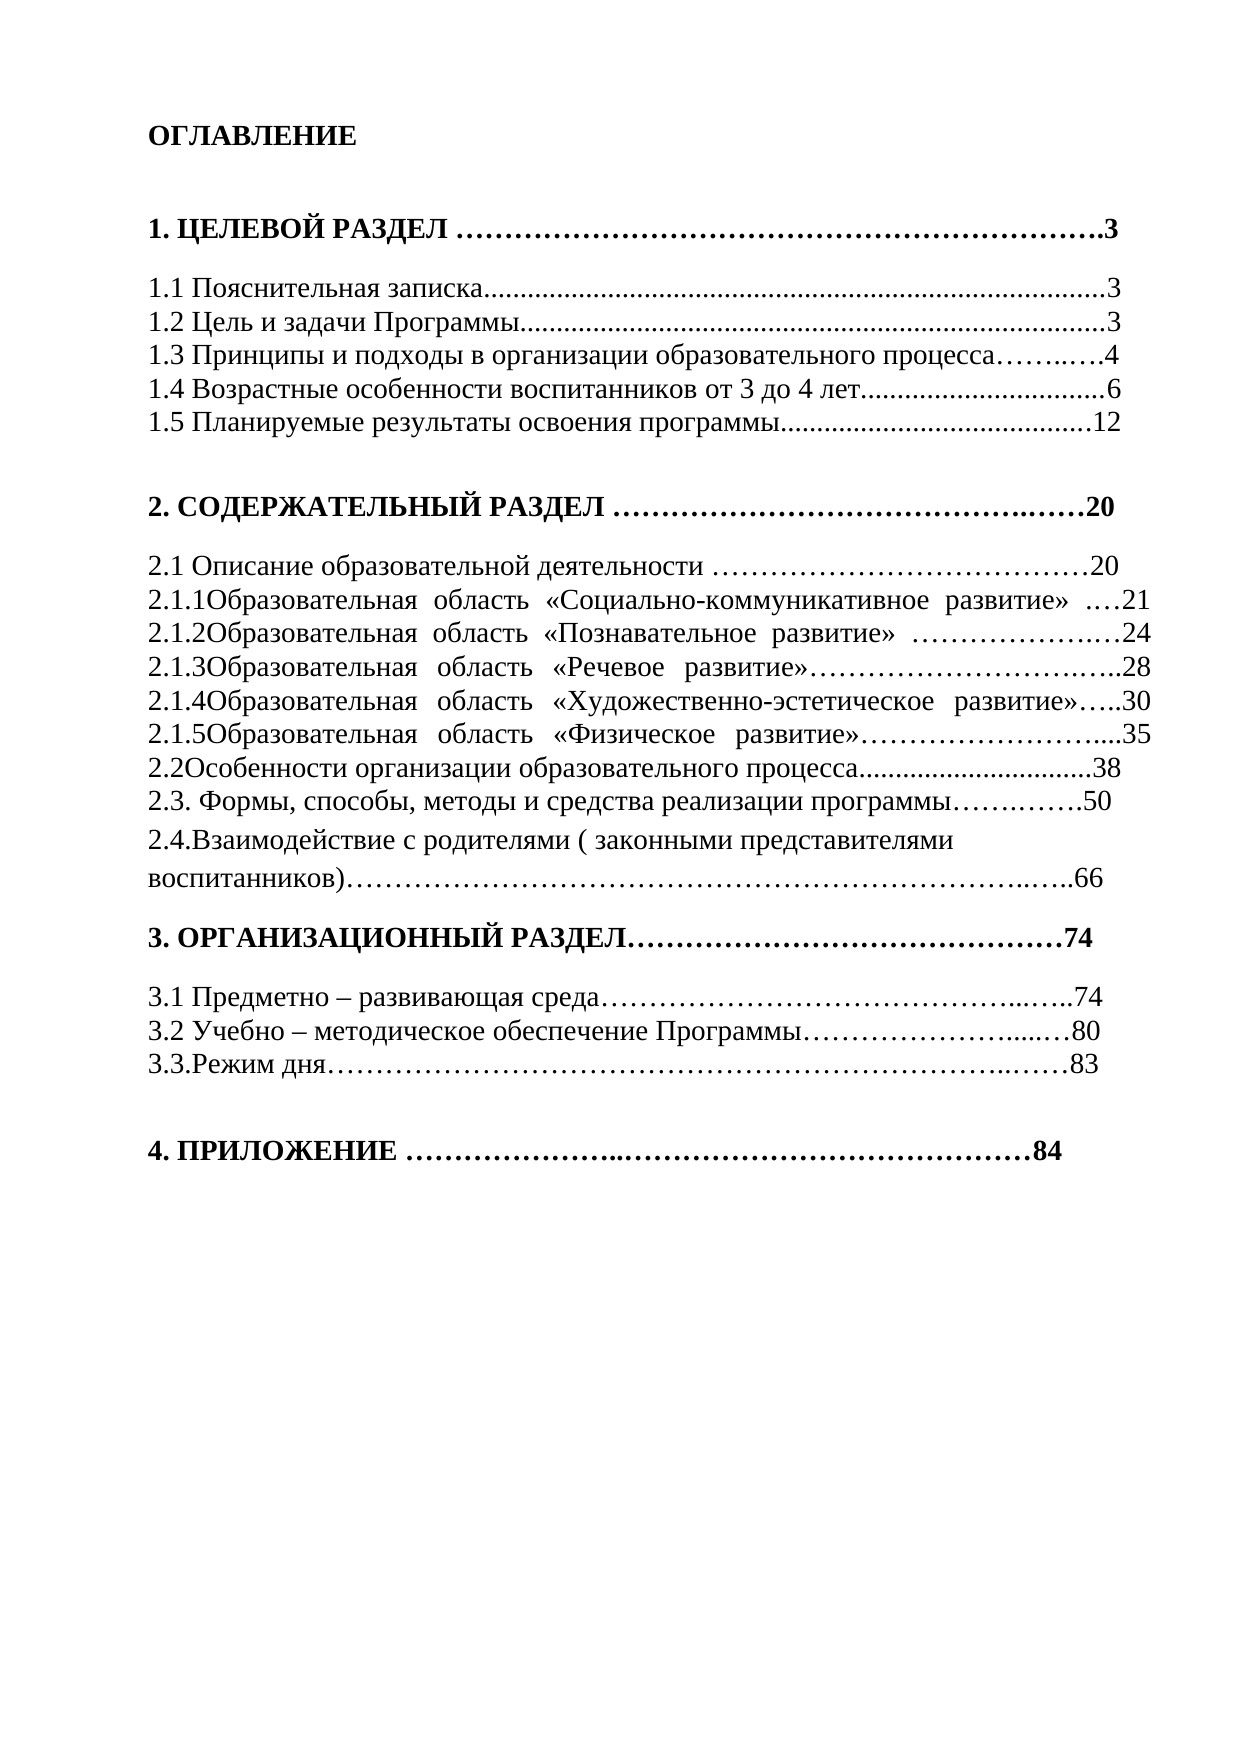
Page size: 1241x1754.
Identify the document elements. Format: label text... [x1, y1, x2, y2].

text 4. ПРИЛОЖЕНИЕ …………………..…………………………………… 84 [148, 1133, 1152, 1166]
text 1.1 Пояснительная записка 3 [148, 270, 1152, 304]
text 2. СОДЕРЖАТЕЛЬНЫЙ РАЗДЕЛ …………………………………….……20 [148, 489, 1152, 523]
text 2.1 Описание образовательной деятельности …………………………………20 [148, 548, 1152, 582]
text 3.2 Учебно – методическое обеспечение Программы………………….....…80 [148, 1013, 1152, 1046]
subtitle Оглавление [148, 118, 1152, 152]
text 1.5 Планируемые результаты освоения программы .12 [148, 404, 1152, 438]
text 3.1 Предметно – развивающая среда……………………………………...…..74 [148, 979, 1152, 1013]
text 2.3. Формы, способы, методы и средства реализации программы…….…….50 2.4.Взаимодействие с родителями ( законными представителями воспитанников)……………………………………………………………..…..66 [148, 783, 1152, 894]
text 3. ОРГАНИЗАЦИОННЫЙ РАЗДЕЛ………………………………………74 [148, 920, 1152, 953]
text 1.2 Цель и задачи Программы 3 [148, 304, 1152, 337]
text 2.1.1Образовательная область «Социально-коммуникативное развитие» .…21 2.1.2Образовательная область «Познавательное развитие» ……………….…24 2.1.3Образовательная область «Речевое развитие»……………………….…..28 2.1.4Образовательная область «Художественно-эстетическое развитие»…..30 2.1.5Образовательная область «Физическое развитие»……………………....35 2.2Особенности организации образовательного процесса 38 [148, 582, 1152, 783]
text 1.4 Возрастные особенности воспитанников от 3 до 4 лет 6 [148, 371, 1152, 404]
text 3.3.Режим дня……………………………………………………………..……83 [148, 1046, 1152, 1080]
text 1.3 Принципы и подходы в организации образовательного процесса……..….4 [148, 337, 1152, 371]
text 1. ЦЕЛЕВОЙ РАЗДЕЛ ………………………………………………………….3 [148, 211, 1152, 244]
